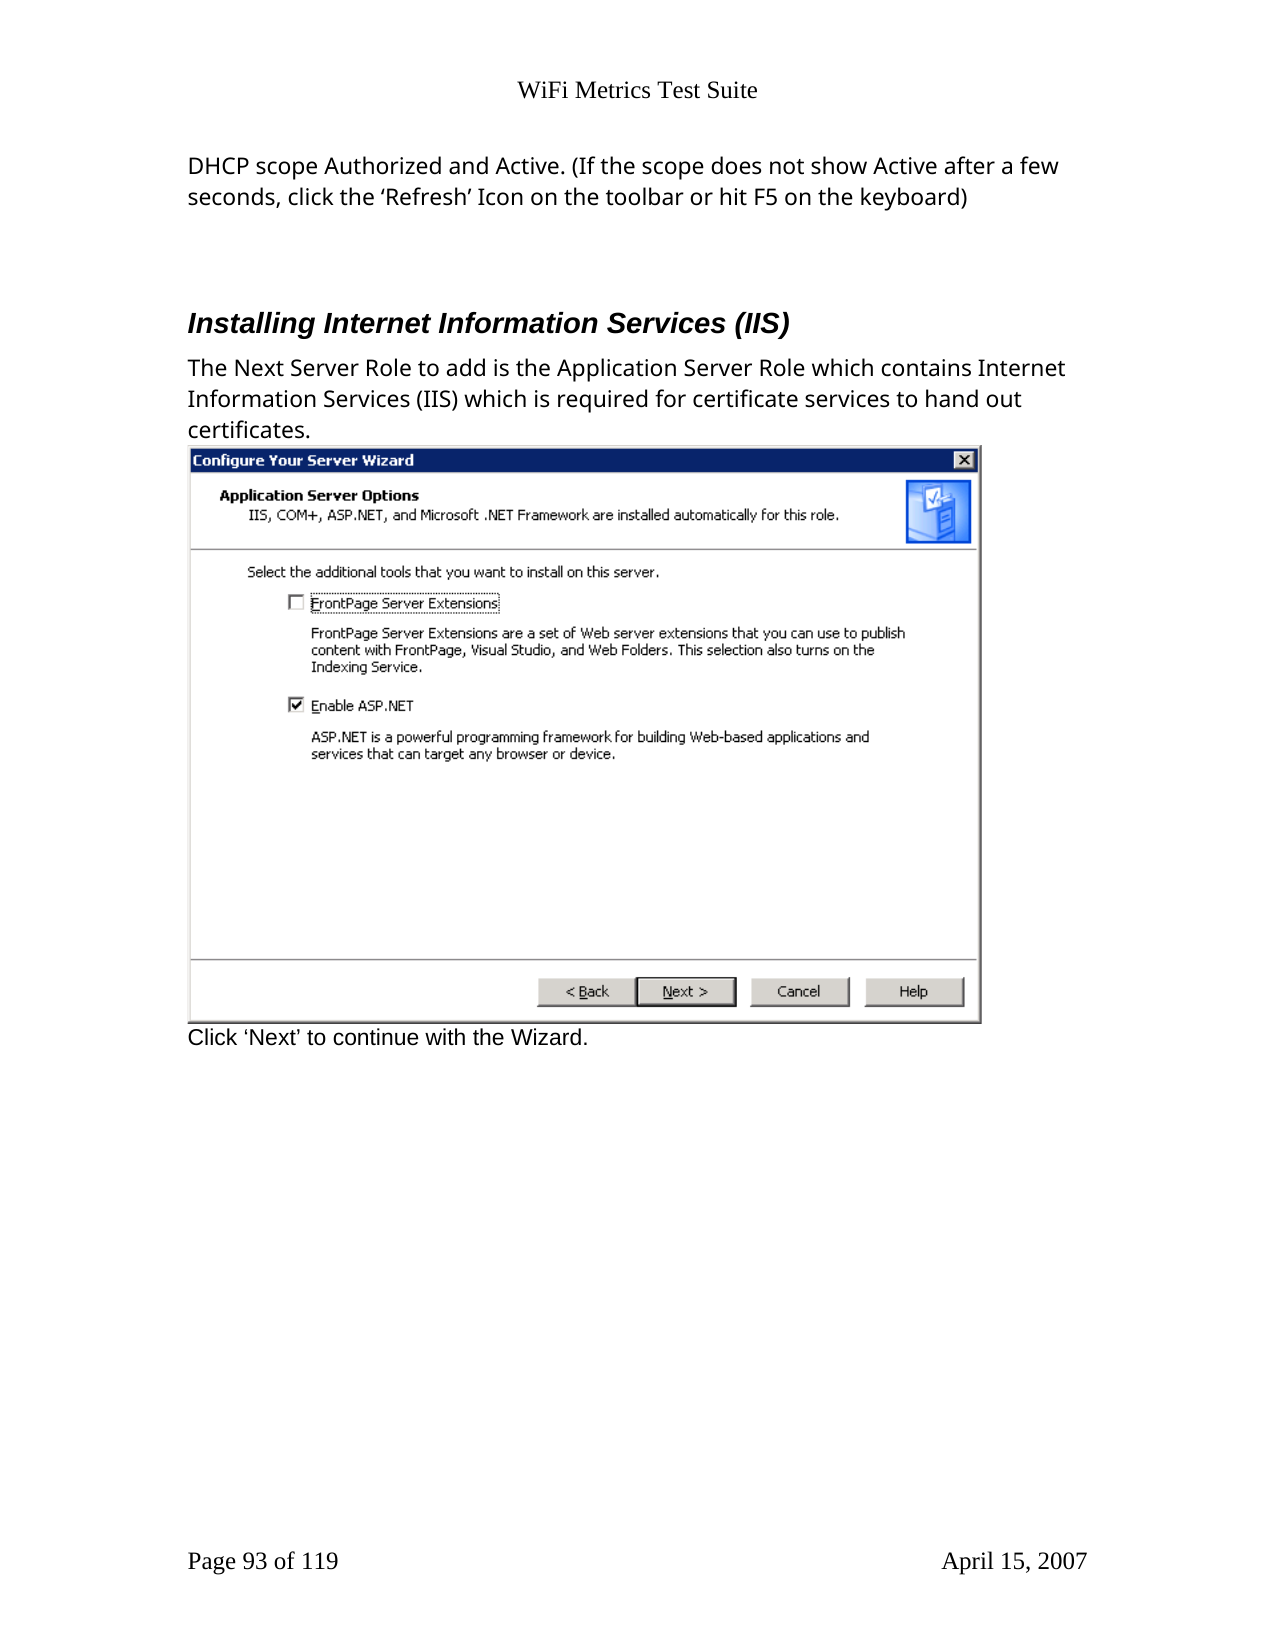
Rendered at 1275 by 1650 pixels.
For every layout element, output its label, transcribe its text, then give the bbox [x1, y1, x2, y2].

subtitle Installing Internet Information Services (IIS) [187, 306, 1087, 339]
picture [187, 445, 982, 1024]
text DHCP scope Authorized and Active. (If the scope does not show Active after a few seconds, click the ‘Refresh’ Icon on the toolbar or hit F5 on the keyboard) [187, 150, 1087, 212]
